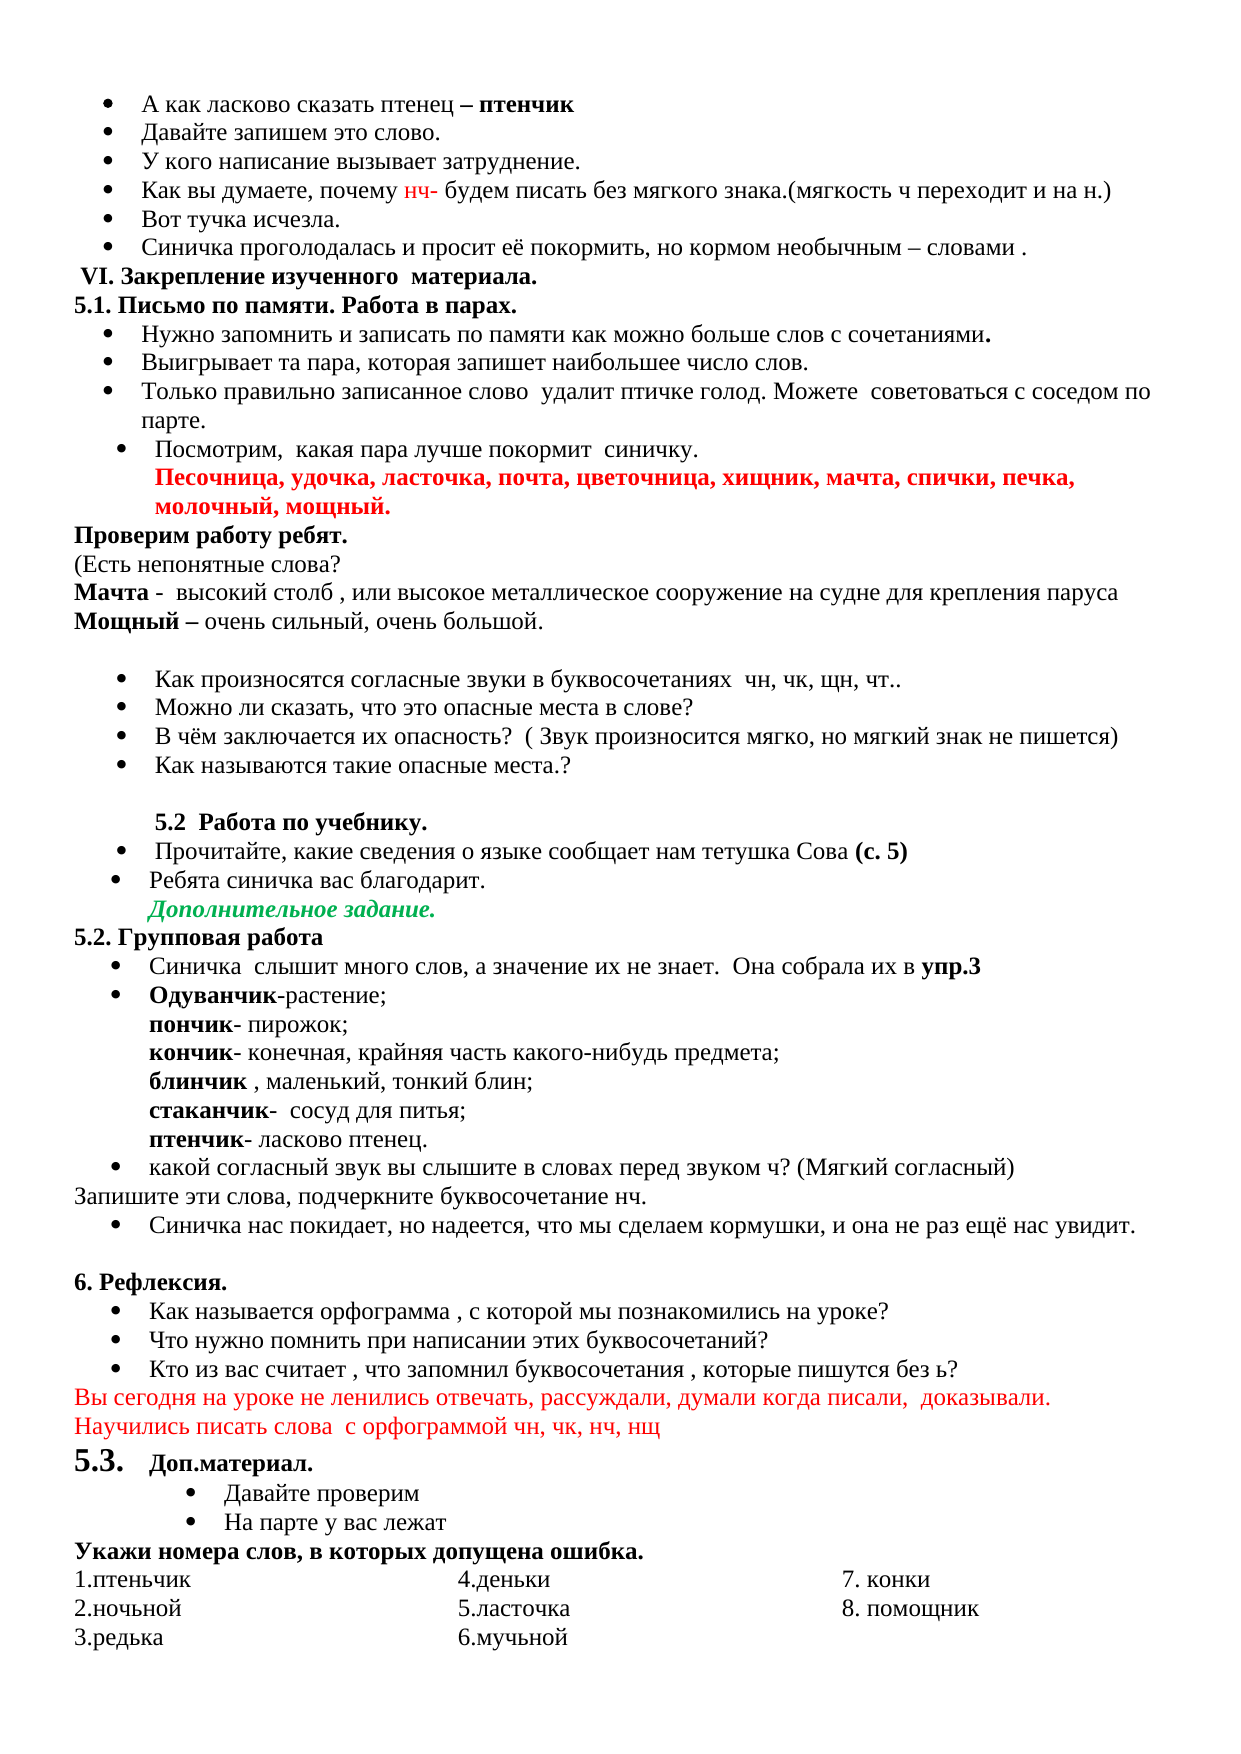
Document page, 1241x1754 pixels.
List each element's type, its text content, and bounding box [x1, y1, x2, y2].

list Синичка нас покидает, но надеется, что мы сделаем кормушки, и она не раз ещё нас увидит. [111, 1210, 1152, 1239]
list Синичка проголодалась и просит её покормить, но кормом необычным – словами . [103, 232, 1152, 261]
text 1.птеньчик [74, 1564, 384, 1593]
list На парте у вас лежат [186, 1507, 1152, 1536]
text 5.1. Письмо по памяти. Работа в парах. [74, 290, 1152, 319]
list Что нужно помнить при написании этих буквосочетаний? [111, 1325, 1152, 1354]
text 3.редька [74, 1622, 384, 1651]
list Как вы думаете, почему нч- будем писать без мягкого знака.(мягкость ч переходит и на н.) [103, 175, 1152, 204]
text Мачта - высокий столб , или высокое металлическое сооружение на судне для крепления паруса [74, 577, 1152, 606]
text Проверим работу ребят. [74, 520, 1152, 549]
list Доп.материал. [74, 1440, 1152, 1478]
text Вы сегодня на уроке не ленились отвечать, рассуждали, думали когда писали, доказывали. Научились писать слова с орфограммой чн, чк, нч, нщ [74, 1382, 1152, 1440]
list Давайте запишем это слово. [103, 117, 1152, 146]
list Давайте проверим [186, 1478, 1152, 1507]
text пончик- пирожок; [149, 1009, 1152, 1037]
list Нужно запомнить и записать по памяти как можно больше слов с сочетаниями. [103, 319, 1152, 347]
text 2.ночьной [74, 1593, 384, 1622]
list Как произносятся согласные звуки в буквосочетаниях чн, чк, щн, чт.. [117, 664, 1152, 692]
text 7. конки [842, 1564, 1152, 1593]
list Выигрывает та пара, которая запишет наибольшее число слов. [103, 347, 1152, 376]
text 5.ласточка [458, 1593, 768, 1622]
list Ребята синичка вас благодарит. [111, 865, 1152, 894]
list А как ласково сказать птенец – птенчик [103, 89, 1152, 117]
text стаканчик- сосуд для питья; [149, 1095, 1152, 1124]
list Кто из вас считает , что запомнил буквосочетания , которые пишутся без ь? [111, 1354, 1152, 1382]
list Одуванчик-растение; [111, 980, 1152, 1009]
list Синичка слышит много слов, а значение их не знает. Она собрала их в упр.3 [111, 951, 1152, 980]
list Как называются такие опасные места.? [117, 750, 1152, 779]
text Запишите эти слова, подчеркните буквосочетание нч. [74, 1181, 1152, 1210]
list Вот тучка исчезла. [103, 204, 1152, 232]
list Как называется орфограмма , с которой мы познакомились на уроке? [111, 1296, 1152, 1325]
list Прочитайте, какие сведения о языке сообщает нам тетушка Сова (с. 5) [117, 836, 1152, 865]
list какой согласный звук вы слышите в словах перед звуком ч? (Мягкий согласный) [111, 1152, 1152, 1181]
text 4.деньки [458, 1564, 768, 1593]
text 5.2. Групповая работа [74, 922, 1152, 951]
text Мощный – очень сильный, очень большой. [74, 606, 1152, 635]
text 8. помощник [842, 1593, 1152, 1622]
text 6. Рефлексия. [74, 1267, 1152, 1296]
list Дополнительное задание. [149, 894, 1152, 922]
list В чём заключается их опасность? ( Звук произносится мягко, но мягкий знак не пишется) [117, 721, 1152, 750]
text VI. Закрепление изученного материала. [74, 261, 1152, 290]
text (Есть непонятные слова? [74, 549, 1152, 577]
text птенчик- ласково птенец. [149, 1124, 1152, 1152]
text кончик- конечная, крайняя часть какого-нибудь предмета; [149, 1037, 1152, 1066]
list Посмотрим, какая пара лучше покормит синичку. [117, 434, 1152, 462]
text блинчик , маленький, тонкий блин; [149, 1066, 1152, 1095]
text Песочница, удочка, ласточка, почта, цветочница, хищник, мачта, спички, печка, молочный, мощный. [154, 462, 1152, 520]
list Только правильно записанное слово удалит птичке голод. Можете советоваться с соседом по парте. [103, 376, 1152, 434]
list Можно ли сказать, что это опасные места в слове? [117, 692, 1152, 721]
text Укажи номера слов, в которых допущена ошибка. [74, 1536, 1152, 1564]
text 6.мучьной [458, 1622, 768, 1651]
list У кого написание вызывает затруднение. [103, 146, 1152, 175]
list 5.2 Работа по учебнику. [154, 807, 1152, 836]
